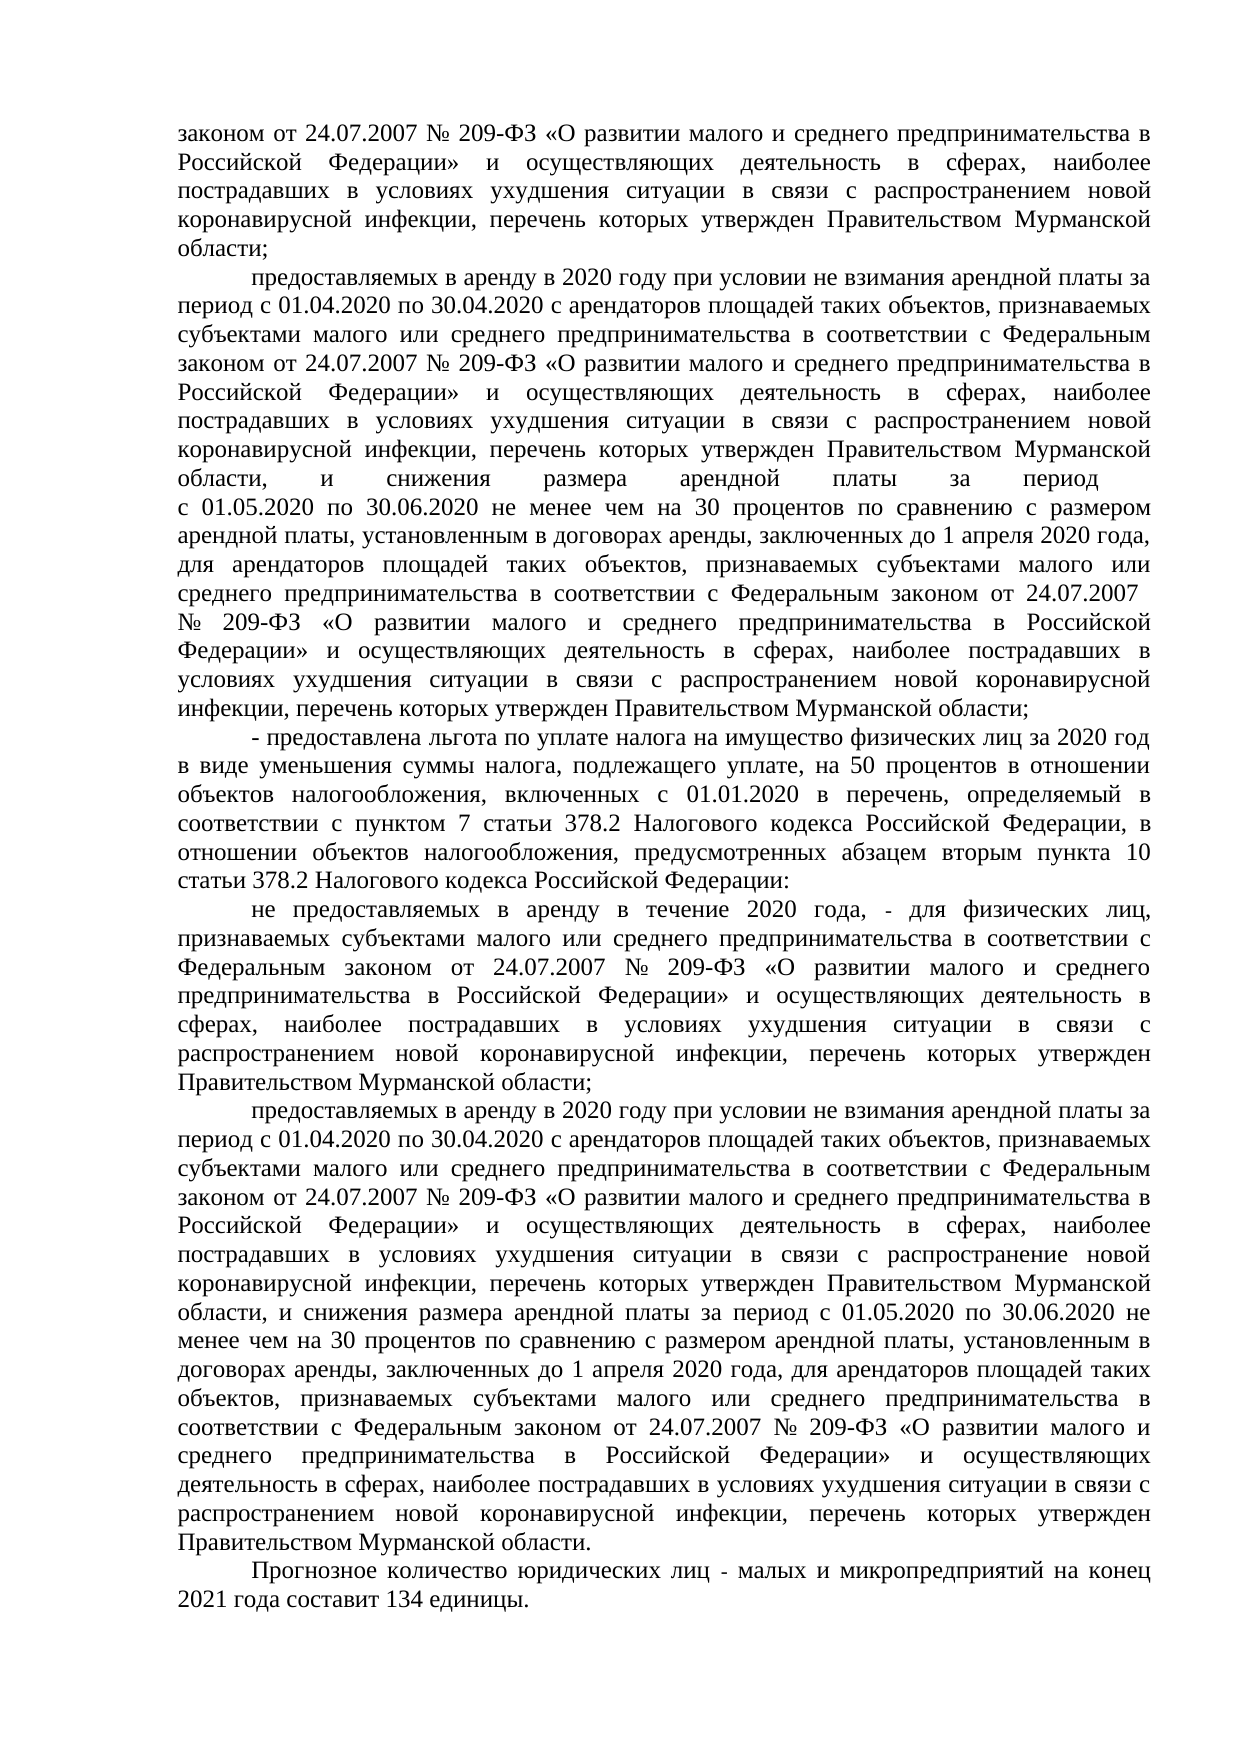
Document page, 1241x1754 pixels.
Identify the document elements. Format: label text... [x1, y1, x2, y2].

text предоставляемых в аренду в 2020 году при условии не взимания арендной платы за период с 01.04.2020 по 30.04.2020 с арендаторов площадей таких объектов, признаваемых субъектами малого или среднего предпринимательства в соответствии с Федеральным законом от 24.07.2007 № 209-ФЗ «О развитии малого и среднего предпринимательства в Российской Федерации» и осуществляющих деятельность в сферах, наиболее пострадавших в условиях ухудшения ситуации в связи с распространение новой коронавирусной инфекции, перечень которых утвержден Правительством Мурманской области, и снижения размера арендной платы за период с 01.05.2020 по 30.06.2020 не менее чем на 30 процентов по сравнению с размером арендной платы, установленным в договорах аренды, заключенных до 1 апреля 2020 года, для арендаторов площадей таких объектов, признаваемых субъектами малого или среднего предпринимательства в соответствии с Федеральным законом от 24.07.2007 № 209-ФЗ «О развитии малого и среднего предпринимательства в Российской Федерации» и осуществляющих деятельность в сферах, наиболее пострадавших в условиях ухудшения ситуации в связи с распространением новой коронавирусной инфекции, перечень которых утвержден Правительством Мурманской области. [177, 1096, 1152, 1556]
text предоставляемых в аренду в 2020 году при условии не взимания арендной платы за период с 01.04.2020 по 30.04.2020 с арендаторов площадей таких объектов, признаваемых субъектами малого или среднего предпринимательства в соответствии с Федеральным законом от 24.07.2007 № 209-ФЗ «О развитии малого и среднего предпринимательства в Российской Федерации» и осуществляющих деятельность в сферах, наиболее пострадавших в условиях ухудшения ситуации в связи с распространением новой коронавирусной инфекции, перечень которых утвержден Правительством Мурманской области, и снижения размера арендной платы за период с 01.05.2020 по 30.06.2020 не менее чем на 30 процентов по сравнению с размером арендной платы, установленным в договорах аренды, заключенных до 1 апреля 2020 года, для арендаторов площадей таких объектов, признаваемых субъектами малого или среднего предпринимательства в соответствии с Федеральным законом от 24.07.2007 № 209-ФЗ «О развитии малого и среднего предпринимательства в Российской Федерации» и осуществляющих деятельность в сферах, наиболее пострадавших в условиях ухудшения ситуации в связи с распространением новой коронавирусной инфекции, перечень которых утвержден Правительством Мурманской области; [177, 262, 1152, 722]
text Прогнозное количество юридических лиц - малых и микропредприятий на конец 2021 года составит 134 единицы. [177, 1556, 1152, 1613]
text не предоставляемых в аренду в течение 2020 года, - для физических лиц, признаваемых субъектами малого или среднего предпринимательства в соответствии с Федеральным законом от 24.07.2007 № 209-ФЗ «О развитии малого и среднего предпринимательства в Российской Федерации» и осуществляющих деятельность в сферах, наиболее пострадавших в условиях ухудшения ситуации в связи с распространением новой коронавирусной инфекции, перечень которых утвержден Правительством Мурманской области; [177, 894, 1152, 1096]
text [177, 118, 1152, 262]
text - предоставлена льгота по уплате налога на имущество физических лиц за 2020 год в виде уменьшения суммы налога, подлежащего уплате, на 50 процентов в отношении объектов налогообложения, включенных с 01.01.2020 в перечень, определяемый в соответствии с пунктом 7 статьи 378.2 Налогового кодекса Российской Федерации, в отношении объектов налогообложения, предусмотренных абзацем вторым пункта 10 статьи 378.2 Налогового кодекса Российской Федерации: [177, 722, 1152, 894]
